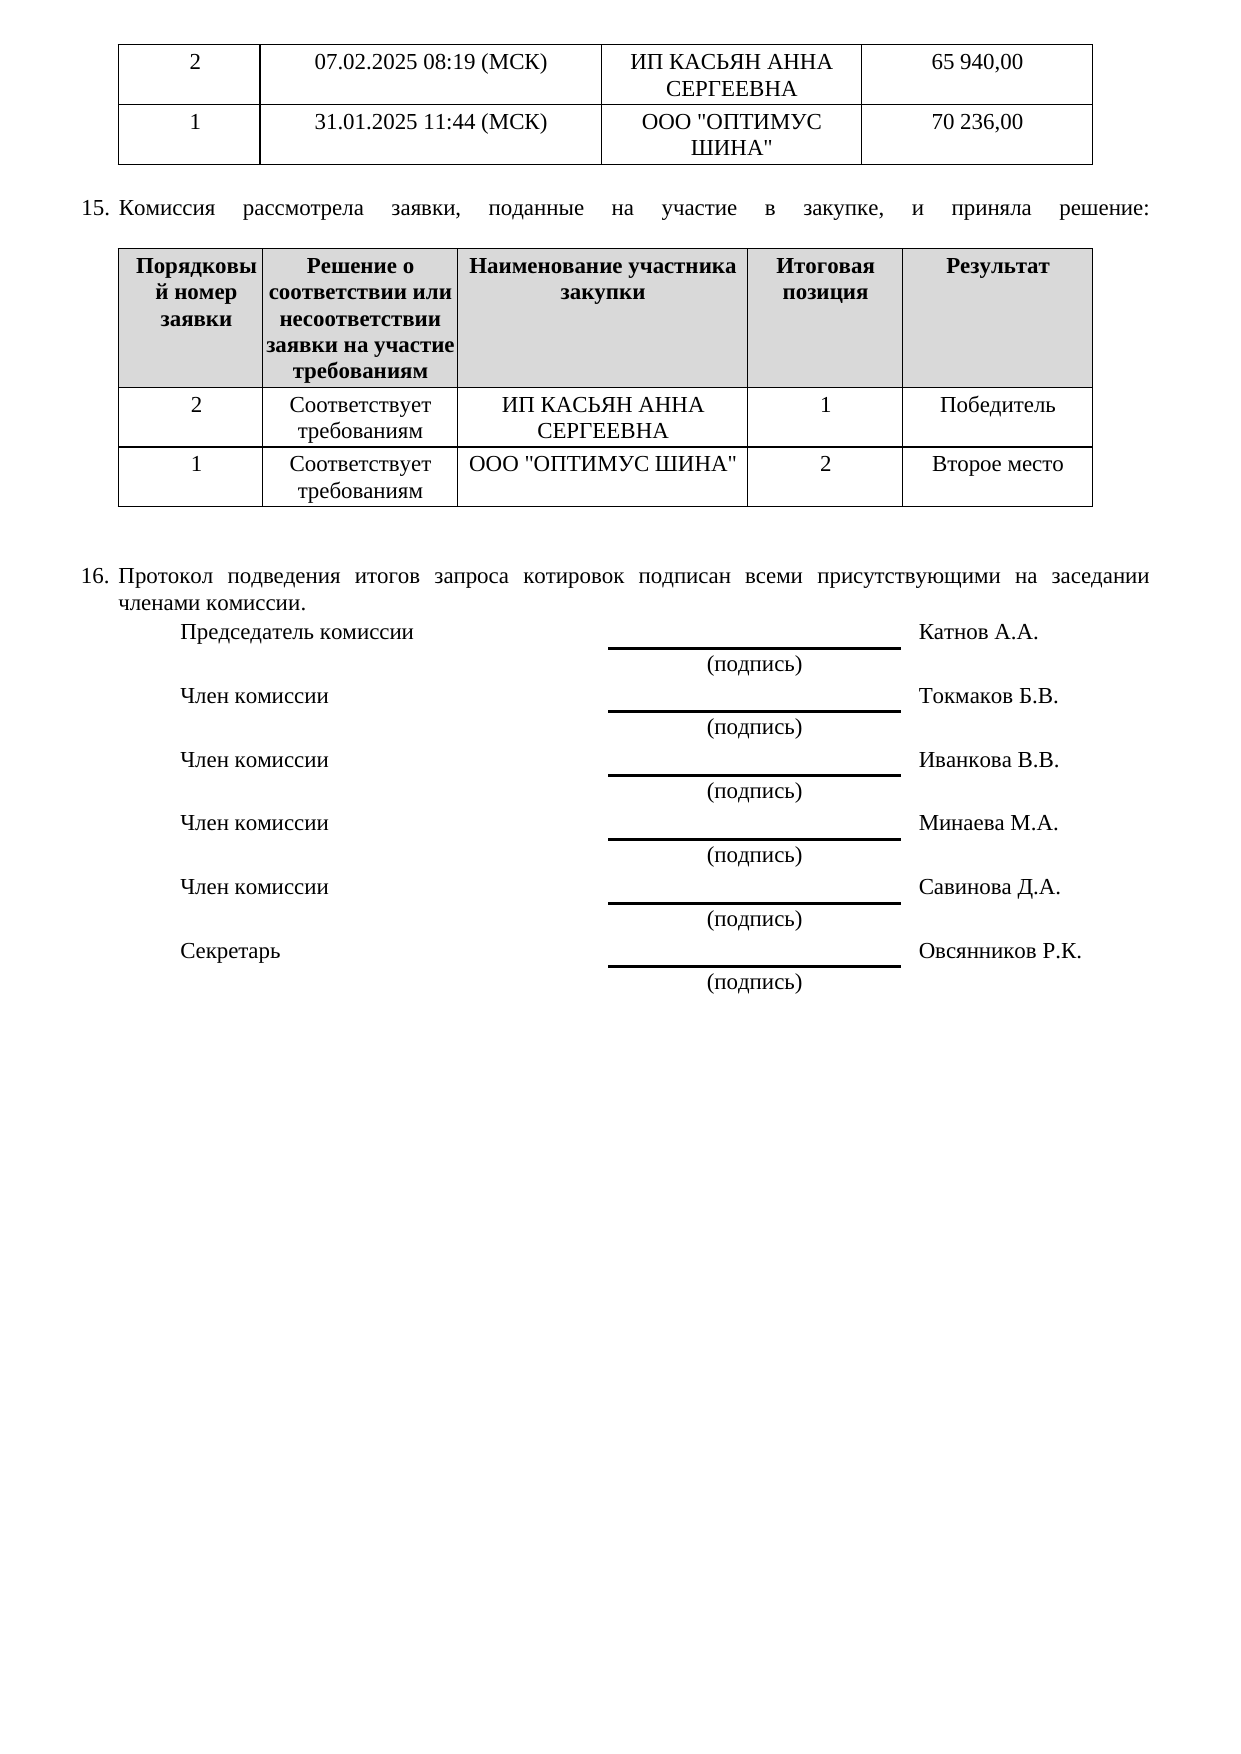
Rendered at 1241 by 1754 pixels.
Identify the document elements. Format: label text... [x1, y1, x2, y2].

table_cell 65 940,00 [862, 45, 1092, 104]
table_cell 2 [119, 45, 259, 104]
table_cell (подпись) [605, 934, 916, 998]
table_cell ИП КАСЬЯН АННА СЕРГЕЕВНА [602, 45, 861, 104]
table_cell Токмаков Б.В. [916, 679, 1196, 743]
table_header Решение о соответствии или несоответствии заявки на участие требованиям [263, 249, 457, 387]
table_header (подпись) [605, 615, 916, 679]
table_cell (подпись) [605, 806, 916, 870]
list Протокол подведения итогов запроса котировок подписан всеми присутствующими на заседании членами комиссии. [81, 562, 1152, 615]
table_cell ИП КАСЬЯН АННА СЕРГЕЕВНА [458, 388, 747, 446]
table_cell Соответствует требованиям [263, 448, 457, 506]
table_cell Член комиссии [177, 743, 605, 806]
table_cell Соответствует требованиям [263, 388, 457, 446]
table_cell 31.01.2025 11:44 (МСК) [261, 105, 601, 163]
table_cell Савинова Д.А. [916, 870, 1196, 934]
table_header Итоговая позиция [748, 249, 902, 387]
list Комиссия рассмотрела заявки, поданные на участие в закупке, и приняла решение: [81, 194, 1152, 248]
table_cell 2 [119, 388, 262, 446]
table_cell 1 [119, 448, 262, 506]
table_cell Секретарь [177, 934, 605, 998]
table_cell Второе место [903, 448, 1092, 506]
table_cell Член комиссии [177, 679, 605, 743]
table_cell Член комиссии [177, 806, 605, 870]
table_cell 1 [119, 105, 259, 163]
table_header Результат [903, 249, 1092, 387]
table_header Катнов А.А. [916, 615, 1196, 679]
table_cell Иванкова В.В. [916, 743, 1196, 806]
table_cell Член комиссии [177, 870, 605, 934]
table_cell 2 [748, 448, 902, 506]
table_cell ООО "ОПТИМУС ШИНА" [458, 448, 747, 506]
table_cell ООО "ОПТИМУС ШИНА" [602, 105, 861, 163]
table_cell 70 236,00 [862, 105, 1092, 163]
table_header Председатель комиссии [177, 615, 605, 679]
table_cell Овсянников Р.К. [916, 934, 1196, 998]
table_header Порядковый номер заявки [119, 249, 262, 387]
table_cell (подпись) [605, 870, 916, 934]
table_cell (подпись) [605, 679, 916, 743]
table_cell Минаева М.А. [916, 806, 1196, 870]
table_header Наименование участника закупки [458, 249, 747, 387]
table_cell Победитель [903, 388, 1092, 446]
table_cell (подпись) [605, 743, 916, 806]
table_cell 07.02.2025 08:19 (МСК) [261, 45, 601, 104]
table_cell 1 [748, 388, 902, 446]
